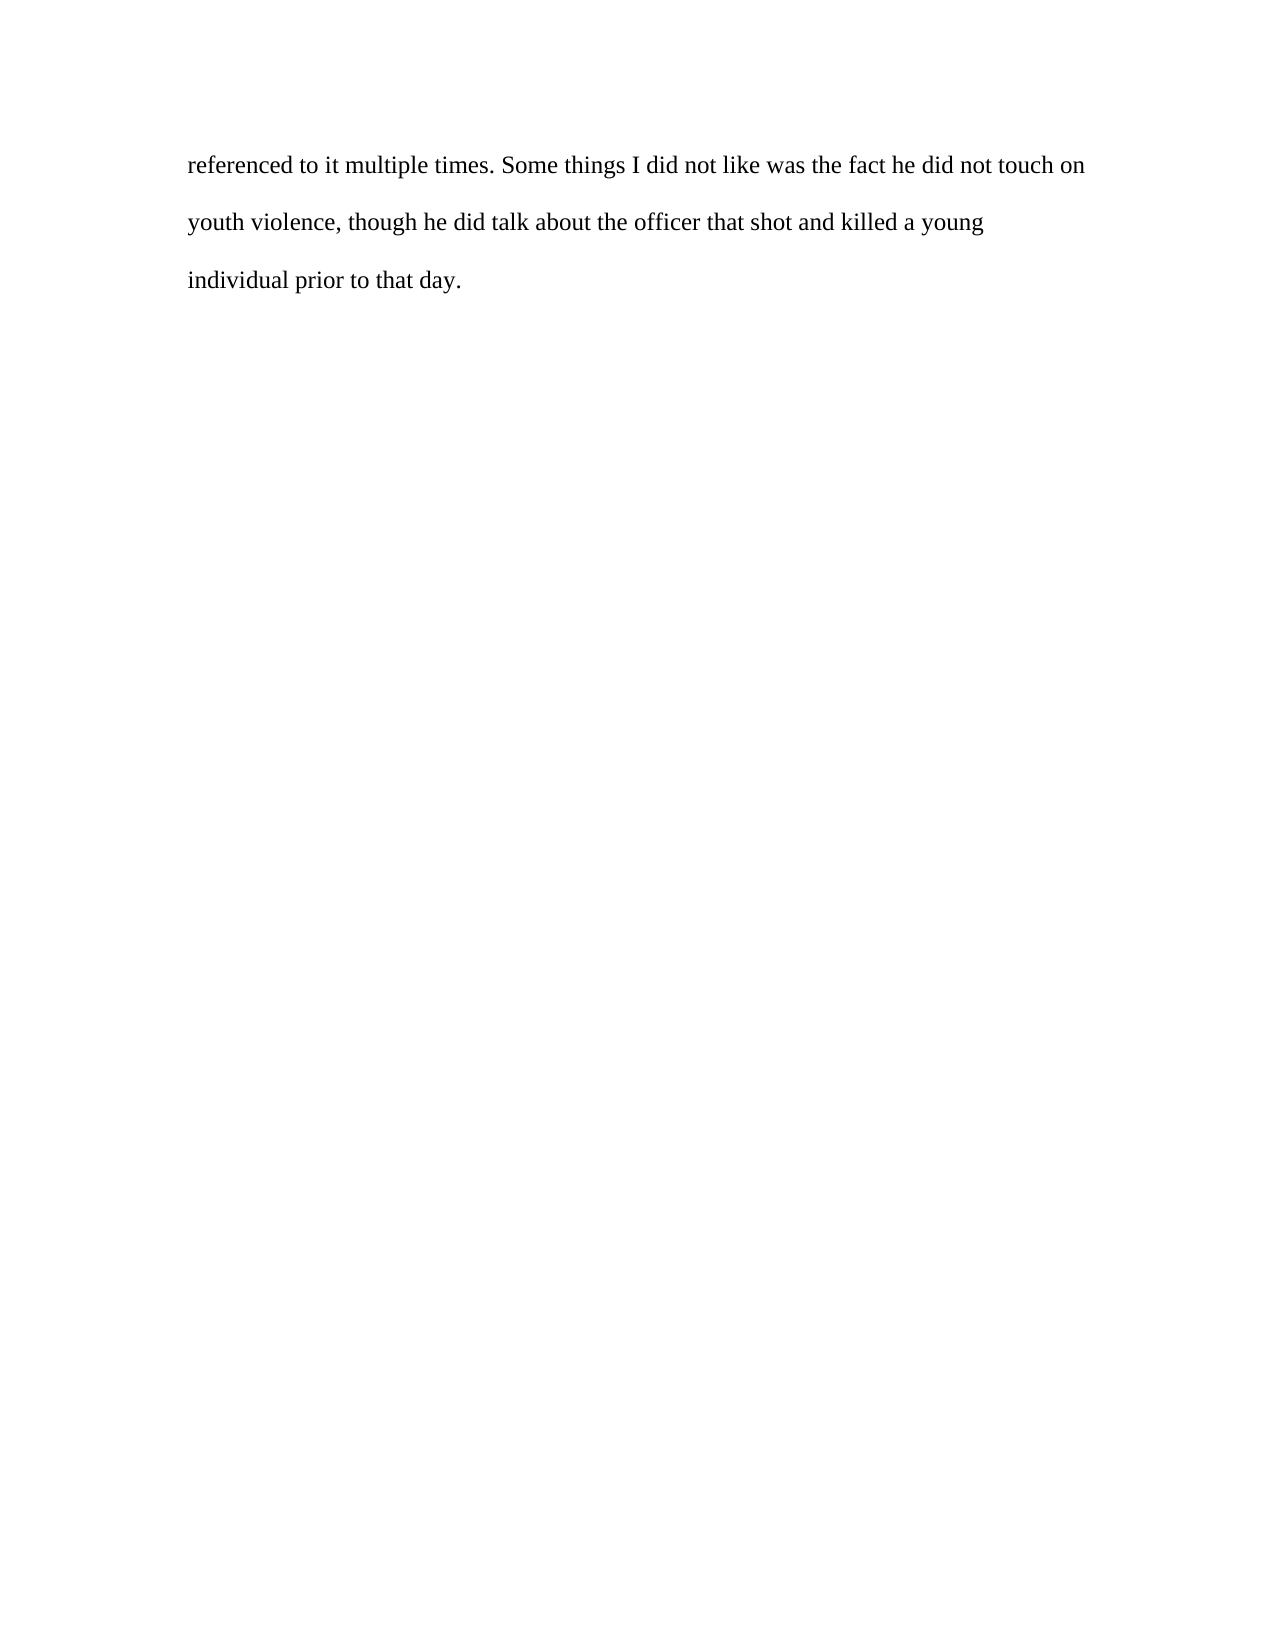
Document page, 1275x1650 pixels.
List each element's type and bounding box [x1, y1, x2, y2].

text [187, 150, 1087, 294]
